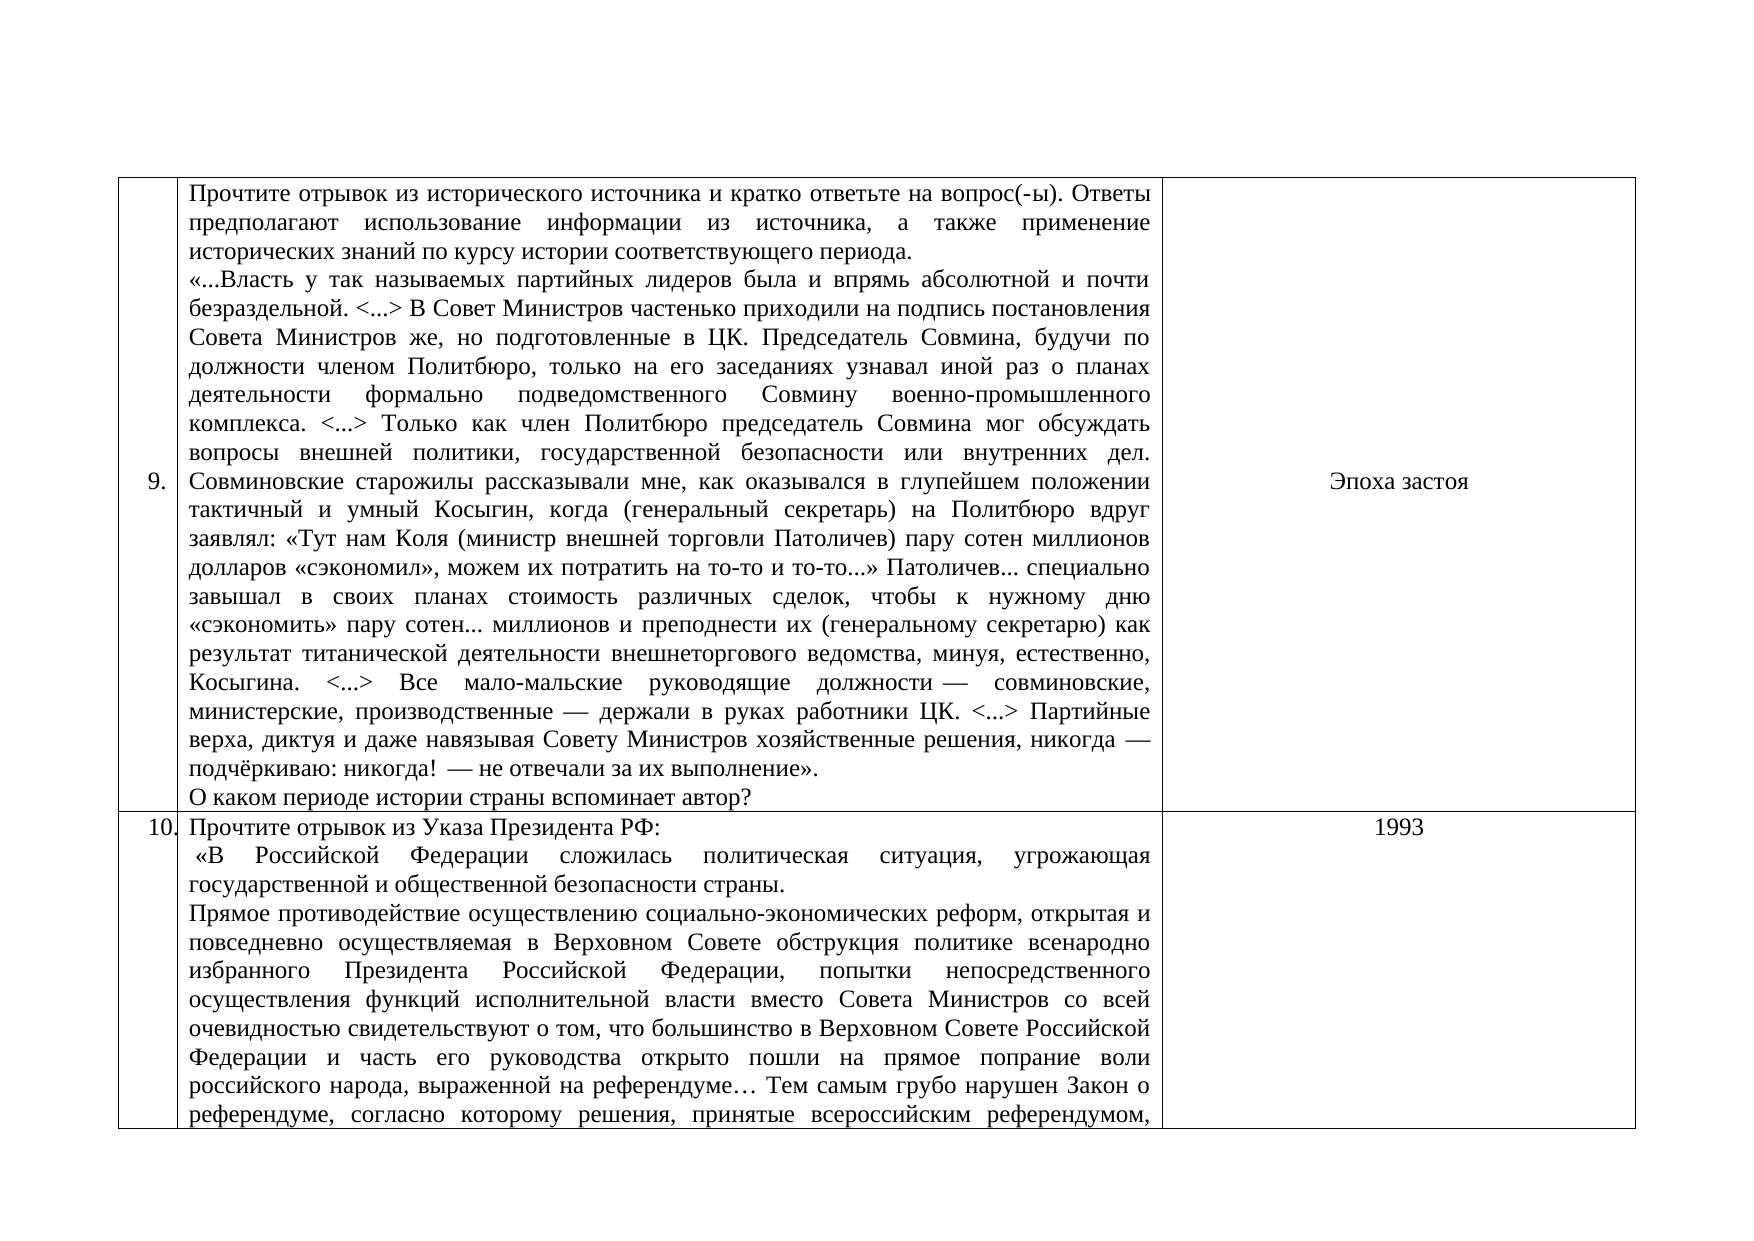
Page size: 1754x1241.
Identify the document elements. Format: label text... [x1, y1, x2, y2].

table_cell Прочтите отрывок из исторического источника и кратко ответьте на вопрос(-⁠ы). Ответы предполагают использование информации из источника, а также применение исторических знаний по курсу истории соответствующего периода. «...Власть у так называемых партийных лидеров была и впрямь абсолютной и почти безраздельной. <...> В Совет Министров частенько приходили на подпись постановления Совета Министров же, но подготовленные в ЦК. Председатель Совмина, будучи по должности членом Политбюро, только на его заседаниях узнавал иной раз о планах деятельности формально подведомственного Совмину военно-промышленного комплекса. <...> Только как член Политбюро председатель Совмина мог обсуждать вопросы внешней политики, государственной безопасности или внутренних дел. Совминовские старожилы рассказывали мне, как оказывался в глупейшем положении тактичный и умный Косыгин, когда (генеральный секретарь) на Политбюро вдруг заявлял: «Тут нам Коля (министр внешней торговли Патоличев) пару сотен миллионов долларов «сэкономил», можем их потратить на то-то и то-то...» Патоличев... специально завышал в своих планах стоимость различных сделок, чтобы к нужному дню «сэкономить» пару сотен... миллионов и преподнести их (генеральному секретарю) как результат титанической деятельности внешнеторгового ведомства, минуя, естественно, Косыгина. <...> Все мало-мальские руководящие должности — совминовские, министерские, производственные — держали в руках работники ЦК. <...> Партийные верха, диктуя и даже навязывая Совету Министров хозяйственные решения, никогда — подчёркиваю: никогда! — не отвечали за их выполнение». О каком периоде истории страны вспоминает автор? [178, 178, 1162, 811]
table_cell Эпоха застоя [1163, 178, 1635, 811]
table_cell [119, 812, 177, 1128]
table_cell [119, 178, 177, 811]
table_cell 1993 [1163, 812, 1635, 1128]
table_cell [178, 812, 1162, 1128]
